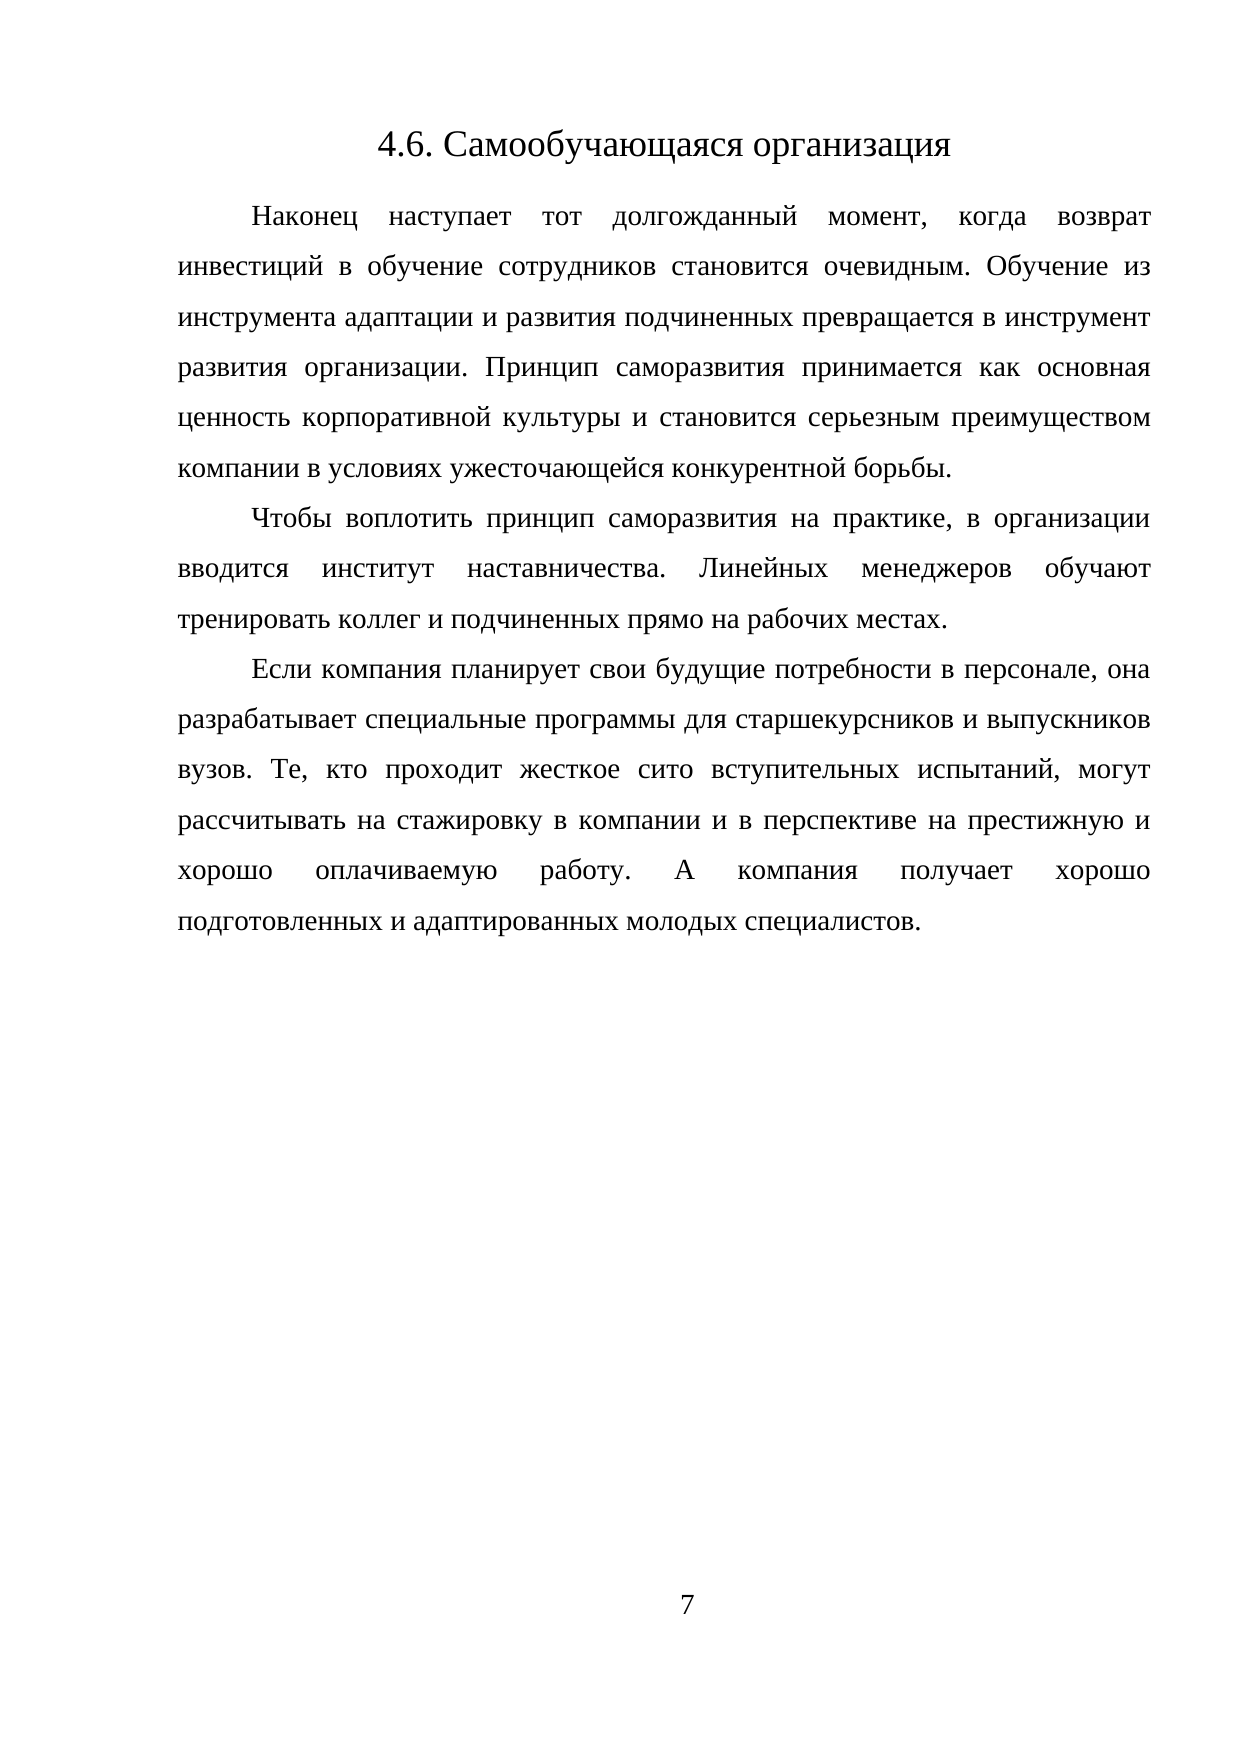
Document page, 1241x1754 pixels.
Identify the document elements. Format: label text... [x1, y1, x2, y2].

text Чтобы воплотить принцип саморазвития на практике, в организации вводится институт наставничества. Линейных менеджеров обучают тренировать коллег и подчиненных прямо на рабочих местах. [177, 500, 1152, 634]
text Если компания планирует свои будущие потребности в персонале, она разрабатывает специальные программы для старшекурсников и выпускников вузов. Те, кто проходит жесткое сито вступительных испытаний, могут рассчитывать на стажировку в компании и в перспективе на престижную и хорошо оплачиваемую работу. А компания получает хорошо подготовленных и адаптированных молодых специалистов. [177, 651, 1152, 936]
subtitle 4.6. Самообучающаяся организация [177, 121, 1152, 164]
text Наконец наступает тот долгожданный момент, когда возврат инвестиций в обучение сотрудников становится очевидным. Обучение из инструмента адаптации и развития подчиненных превращается в инструмент развития организации. Принцип саморазвития принимается как основная ценность корпоративной культуры и становится серьезным преимуществом компании в условиях ужесточающейся конкурентной борьбы. [177, 198, 1152, 483]
